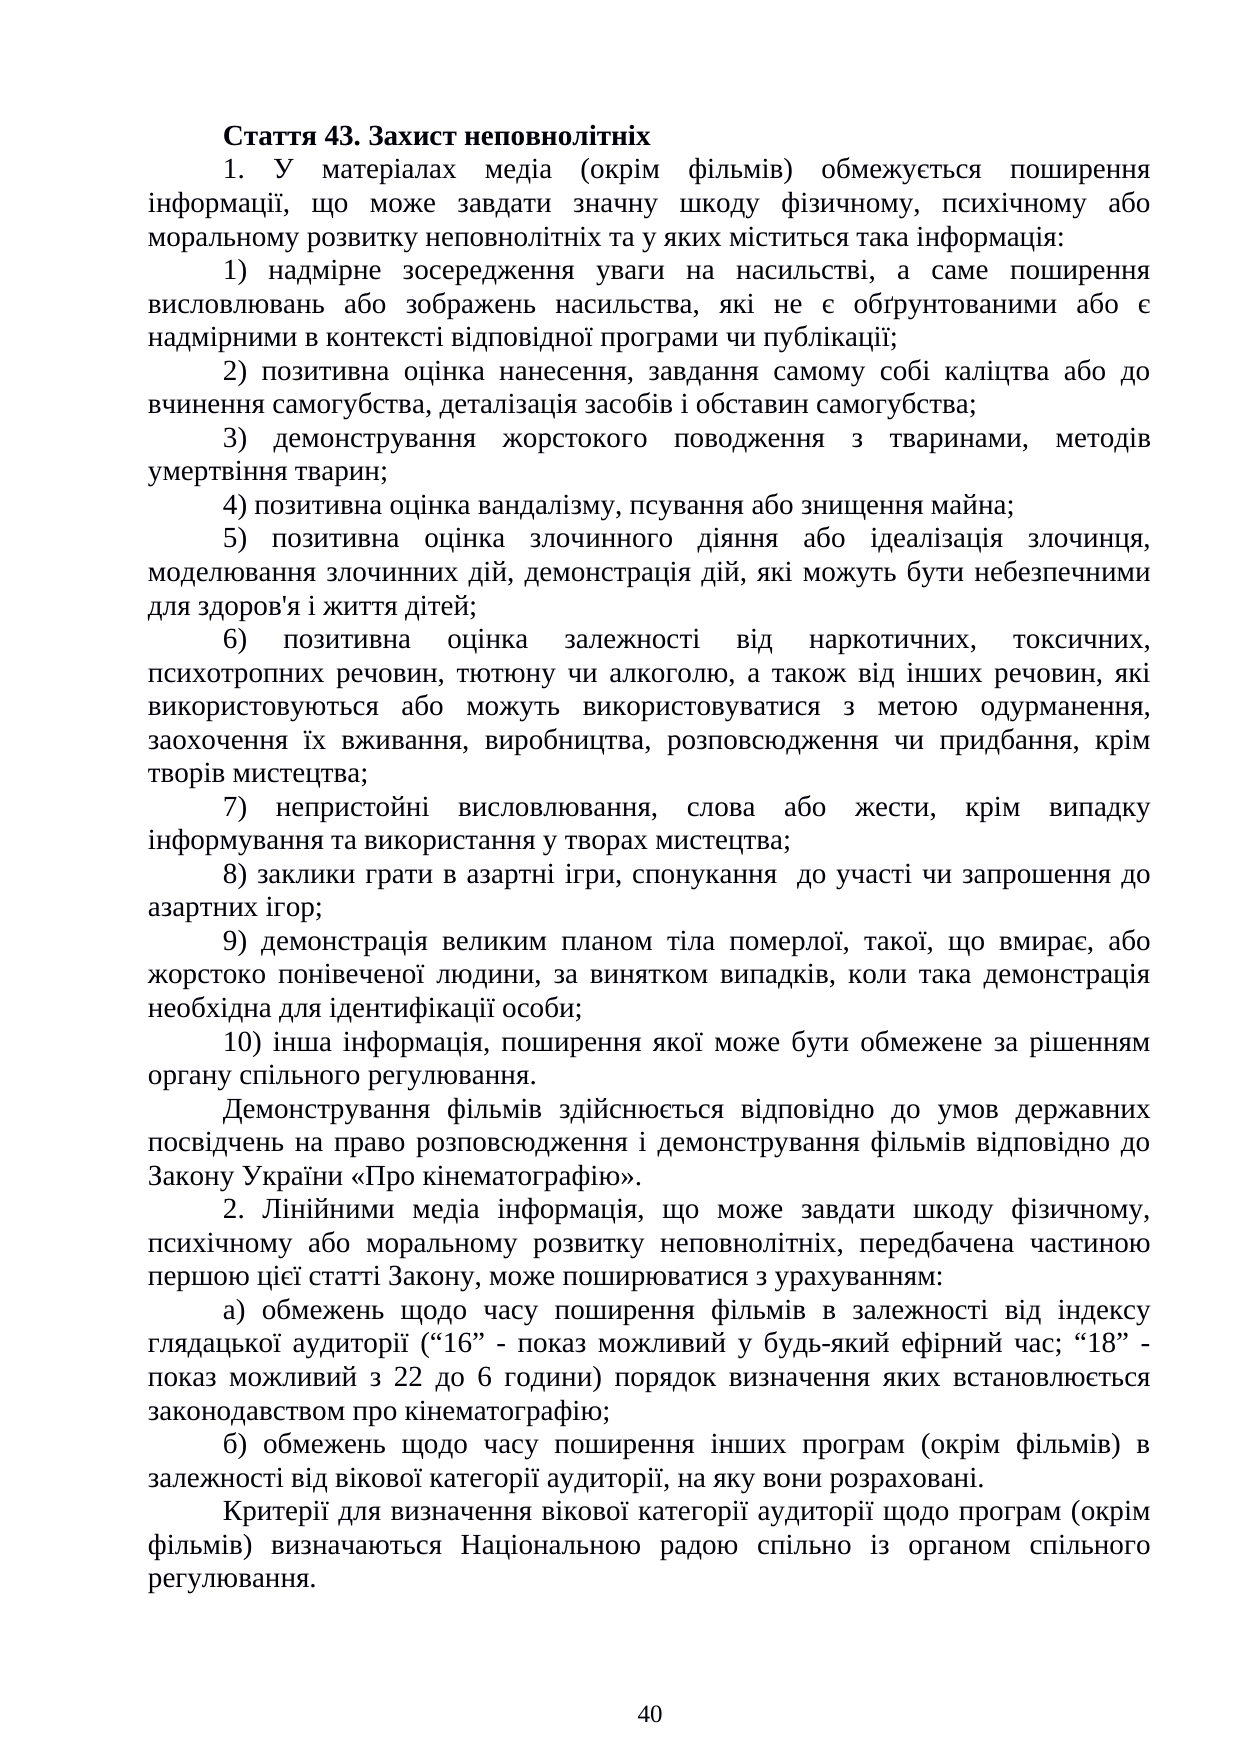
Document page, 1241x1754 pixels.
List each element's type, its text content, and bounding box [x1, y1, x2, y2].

subtitle Стаття 43. Захист неповнолітніх [148, 118, 1152, 152]
text 6) позитивна оцінка залежності від наркотичних, токсичних, психотропних речовин, тютюну чи алкоголю, а також від інших речовин, які використовуються або можуть використовуватися з метою одурманення, заохочення їх вживання, виробництва, розповсюдження чи придбання, крім творів мистецтва; [148, 621, 1152, 789]
text Демонстрування фільмів здійснюється відповідно до умов державних посвідчень на право розповсюдження і демонстрування фільмів відповідно до Закону України «Про кінематографію». [148, 1091, 1152, 1191]
text 4) позитивна оцінка вандалізму, псування або знищення майна; [148, 487, 1152, 521]
text а) обмежень щодо часу поширення фільмів в залежності від індексу глядацької аудиторії (“16” - показ можливий у будь-який ефірний час; “18” - показ можливий з 22 до 6 години) порядок визначення яких встановлюється законодавством про кінематографію; [148, 1292, 1152, 1426]
text Критерії для визначення вікової категорії аудиторії щодо програм (окрім фільмів) визначаються Національною радою спільно із органом спільного регулювання. [148, 1493, 1152, 1594]
text 8) заклики грати в азартні ігри, спонукання до участі чи запрошення до азартних ігор; [148, 856, 1152, 923]
text 1) надмірне зосередження уваги на насильстві, а саме поширення висловлювань або зображень насильства, які не є обґрунтованими або є надмірними в контексті відповідної програми чи публікації; [148, 252, 1152, 353]
text 5) позитивна оцінка злочинного діяння або ідеалізація злочинця, моделювання злочинних дій, демонстрація дій, які можуть бути небезпечними для здоров'я і життя дітей; [148, 521, 1152, 621]
text 3) демонстрування жорстокого поводження з тваринами, методів умертвіння тварин; [148, 420, 1152, 487]
text б) обмежень щодо часу поширення інших програм (окрім фільмів) в залежності від вікової категорії аудиторії, на яку вони розраховані. [148, 1426, 1152, 1493]
text 7) непристойні висловлювання, слова або жести, крім випадку інформування та використання у творах мистецтва; [148, 789, 1152, 856]
text 10) інша інформація, поширення якої може бути обмежене за рішенням органу спільного регулювання. [148, 1024, 1152, 1091]
text 9) демонстрація великим планом тіла померлої, такої, що вмирає, або жорстоко понівеченої людини, за винятком випадків, коли така демонстрація необхідна для ідентифікації особи; [148, 923, 1152, 1024]
text 1. У матеріалах медіа (окрім фільмів) обмежується поширення інформації, що може завдати значну шкоду фізичному, психічному або моральному розвитку неповнолітніх та у яких міститься така інформація: [148, 152, 1152, 252]
text 2) позитивна оцінка нанесення, завдання самому собі каліцтва або до вчинення самогубства, деталізація засобів і обставин самогубства; [148, 353, 1152, 420]
text 2. Лінійними медіа інформація, що може завдати шкоду фізичному, психічному або моральному розвитку неповнолітніх, передбачена частиною першою цієї статті Закону, може поширюватися з урахуванням: [148, 1191, 1152, 1292]
